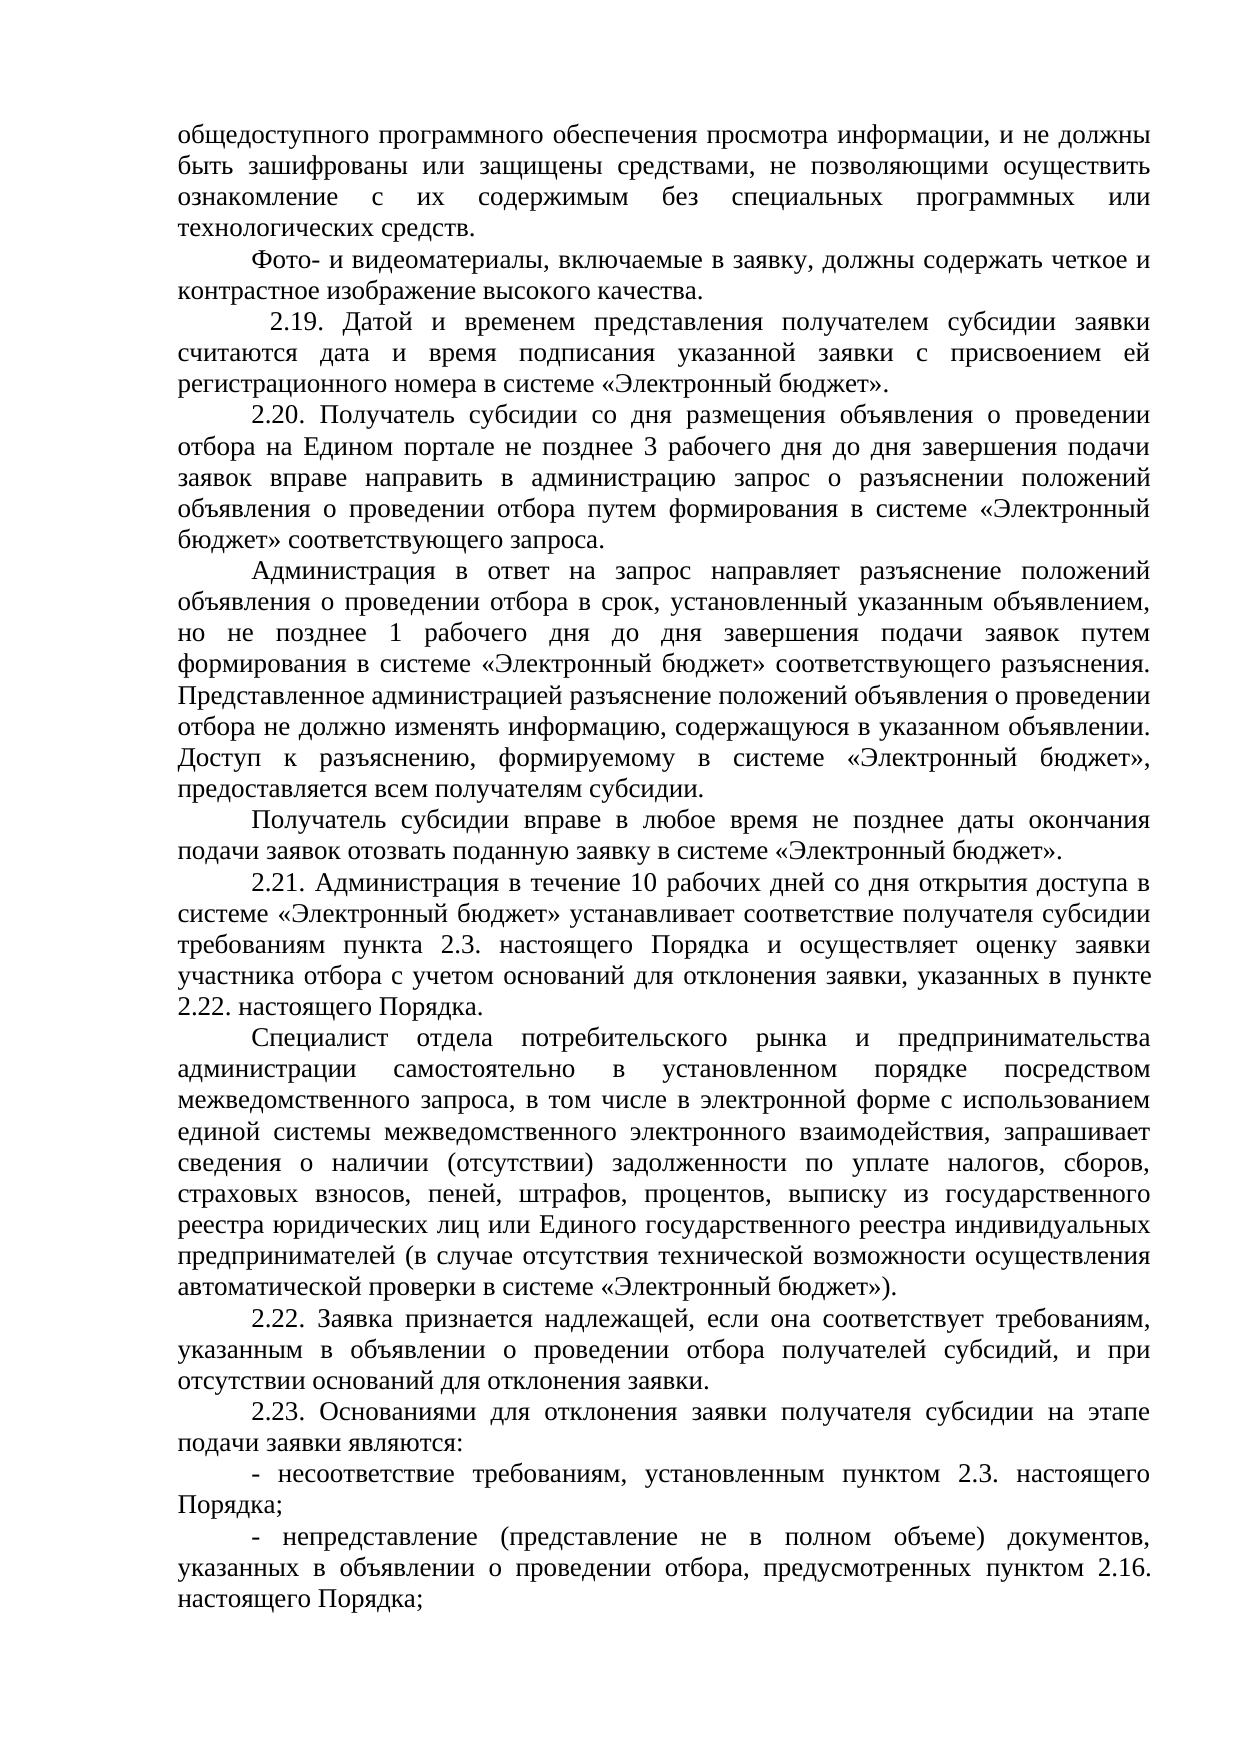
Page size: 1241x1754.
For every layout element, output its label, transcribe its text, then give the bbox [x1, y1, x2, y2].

text 2.22. Заявка признается надлежащей, если она соответствует требованиям, указанным в объявлении о проведении отбора получателей субсидий, и при отсутствии оснований для отклонения заявки. [177, 1302, 1152, 1395]
text Администрация в ответ на запрос направляет разъяснение положений объявления о проведении отбора в срок, установленный указанным объявлением, но не позднее 1 рабочего дня до дня завершения подачи заявок путем формирования в системе «Электронный бюджет» соответствующего разъяснения. Представленное администрацией разъяснение положений объявления о проведении отбора не должно изменять информацию, содержащуюся в указанном объявлении. Доступ к разъяснению, формируемому в системе «Электронный бюджет», предоставляется всем получателям субсидии. [177, 554, 1152, 803]
text 2.21. Администрация в течение 10 рабочих дней со дня открытия доступа в системе «Электронный бюджет» устанавливает соответствие получателя субсидии требованиям пункта 2.3. настоящего Порядка и осуществляет оценку заявки участника отбора с учетом оснований для отклонения заявки, указанных в пункте 2.22. настоящего Порядка. [177, 866, 1152, 1021]
text - несоответствие требованиям, установленным пунктом 2.3. настоящего Порядка; [177, 1457, 1152, 1520]
text - непредставление (представление не в полном объеме) документов, указанных в объявлении о проведении отбора, предусмотренных пунктом 2.16. настоящего Порядка; [177, 1520, 1152, 1613]
text 2.19. Датой и временем представления получателем субсидии заявки считаются дата и время подписания указанной заявки с присвоением ей регистрационного номера в системе «Электронный бюджет». [177, 305, 1152, 398]
text Получатель субсидии вправе в любое время не позднее даты окончания подачи заявок отозвать поданную заявку в системе «Электронный бюджет». [177, 803, 1152, 866]
text 2.20. Получатель субсидии со дня размещения объявления о проведении отбора на Едином портале не позднее 3 рабочего дня до дня завершения подачи заявок вправе направить в администрацию запрос о разъяснении положений объявления о проведении отбора путем формирования в системе «Электронный бюджет» соответствующего запроса. [177, 398, 1152, 554]
text Фото- и видеоматериалы, включаемые в заявку, должны содержать четкое и контрастное изображение высокого качества. [177, 243, 1152, 305]
text 2.23. Основаниями для отклонения заявки получателя субсидии на этапе подачи заявки являются: [177, 1395, 1152, 1457]
text Специалист отдела потребительского рынка и предпринимательства администрации самостоятельно в установленном порядке посредством межведомственного запроса, в том числе в электронной форме с использованием единой системы межведомственного электронного взаимодействия, запрашивает сведения о наличии (отсутствии) задолженности по уплате налогов, сборов, страховых взносов, пеней, штрафов, процентов, выписку из государственного реестра юридических лиц или Единого государственного реестра индивидуальных предпринимателей (в случае отсутствия технической возможности осуществления автоматической проверки в системе «Электронный бюджет»). [177, 1021, 1152, 1302]
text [177, 118, 1152, 243]
